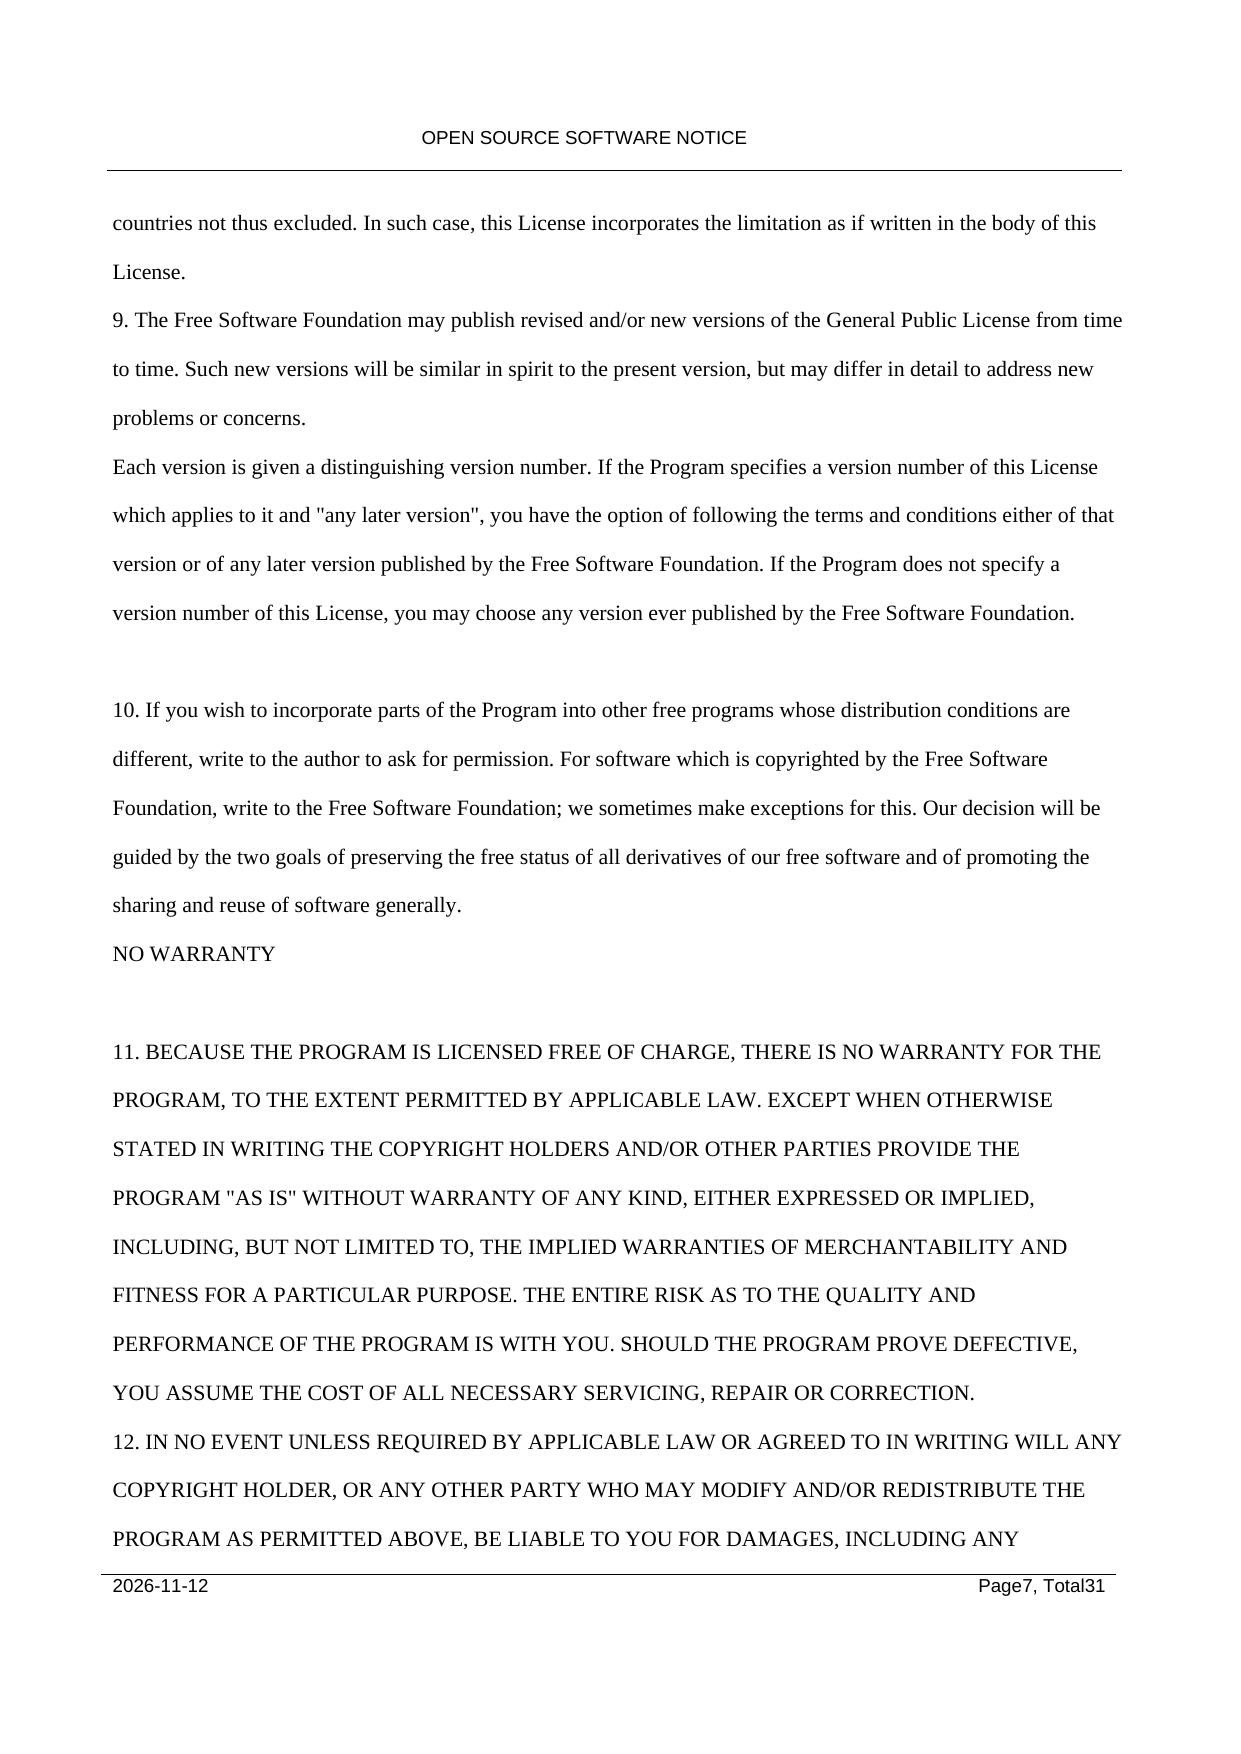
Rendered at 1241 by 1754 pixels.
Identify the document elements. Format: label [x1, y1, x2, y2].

text [112, 206, 1128, 1555]
